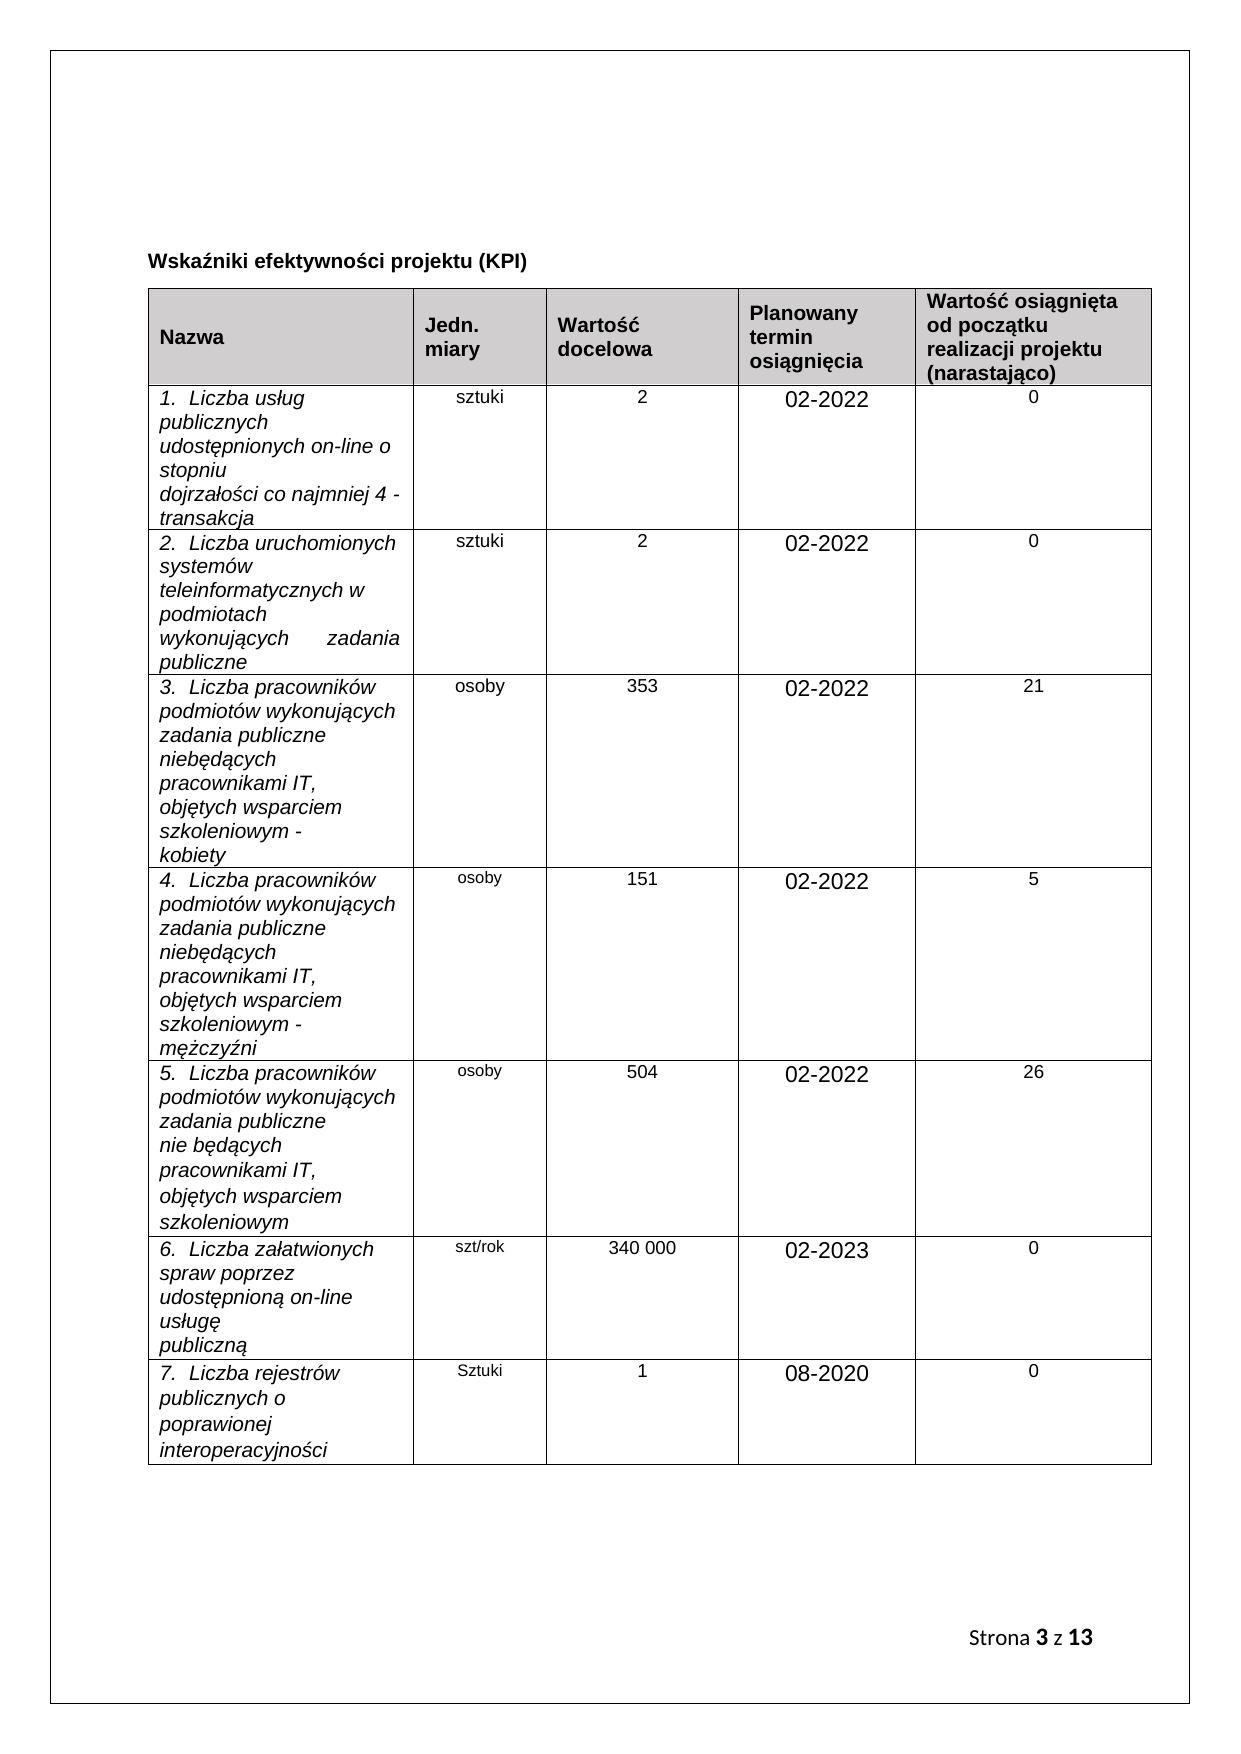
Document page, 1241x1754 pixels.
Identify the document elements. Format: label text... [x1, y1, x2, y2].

table_cell 08-2020 [739, 1360, 915, 1464]
table_cell Liczba usług publicznych udostępnionych on-line o stopniu dojrzałości co najmniej 4 - transakcja [149, 386, 413, 529]
table_header Wartość osiągnięta od początku realizacji projektu (narastająco) [916, 289, 1151, 384]
table_cell Sztuki [414, 1360, 546, 1464]
table_header Nazwa [149, 289, 413, 384]
table_cell sztuki [414, 386, 546, 529]
table_cell 340 000 [547, 1237, 738, 1359]
table_cell Liczba załatwionych spraw poprzez udostępnioną on-line usługę publiczną [149, 1237, 413, 1359]
table_cell osoby [414, 1061, 546, 1236]
table_cell Liczba rejestrów publicznych o poprawionej interoperacyjności [149, 1360, 413, 1464]
table_cell 504 [547, 1061, 738, 1236]
table_cell 02-2022 [739, 868, 915, 1059]
table_header Jedn. miary [414, 289, 546, 384]
table_header Planowany termin osiągnięcia [739, 289, 915, 384]
table_cell 02-2022 [739, 386, 915, 529]
table_cell sztuki [414, 530, 546, 674]
table_cell Liczba pracowników podmiotów wykonujących zadania publiczne niebędących pracownikami IT, objętych wsparciem szkoleniowym - kobiety [149, 675, 413, 867]
table_cell 0 [916, 530, 1151, 674]
table_cell 0 [916, 386, 1151, 529]
table_cell 02-2022 [739, 675, 915, 867]
table_cell 02-2022 [739, 530, 915, 674]
table_cell osoby [414, 675, 546, 867]
table_cell 21 [916, 675, 1151, 867]
table_cell Liczba pracowników podmiotów wykonujących zadania publiczne niebędących pracownikami IT, objętych wsparciem szkoleniowym - mężczyźni [149, 868, 413, 1059]
table_cell 0 [916, 1237, 1151, 1359]
table_cell 2 [547, 530, 738, 674]
table_cell 353 [547, 675, 738, 867]
table_cell 5 [916, 868, 1151, 1059]
table_cell 1 [547, 1360, 738, 1464]
table_header Wartość docelowa [547, 289, 738, 384]
table_cell 02-2023 [739, 1237, 915, 1359]
table_cell Liczba uruchomionych systemów teleinformatycznych w podmiotach wykonujących zadania publiczne [149, 530, 413, 674]
table_cell 26 [916, 1061, 1151, 1236]
table_cell 151 [547, 868, 738, 1059]
text Wskaźniki efektywności projektu (KPI) [148, 249, 1093, 273]
table_cell Liczba pracowników podmiotów wykonujących zadania publiczne nie będących pracownikami IT, objętych wsparciem szkoleniowym [149, 1061, 413, 1236]
table_cell osoby [414, 868, 546, 1059]
table_cell szt/rok [414, 1237, 546, 1359]
table_cell 02-2022 [739, 1061, 915, 1236]
table_cell 2 [547, 386, 738, 529]
table_cell 0 [916, 1360, 1151, 1464]
